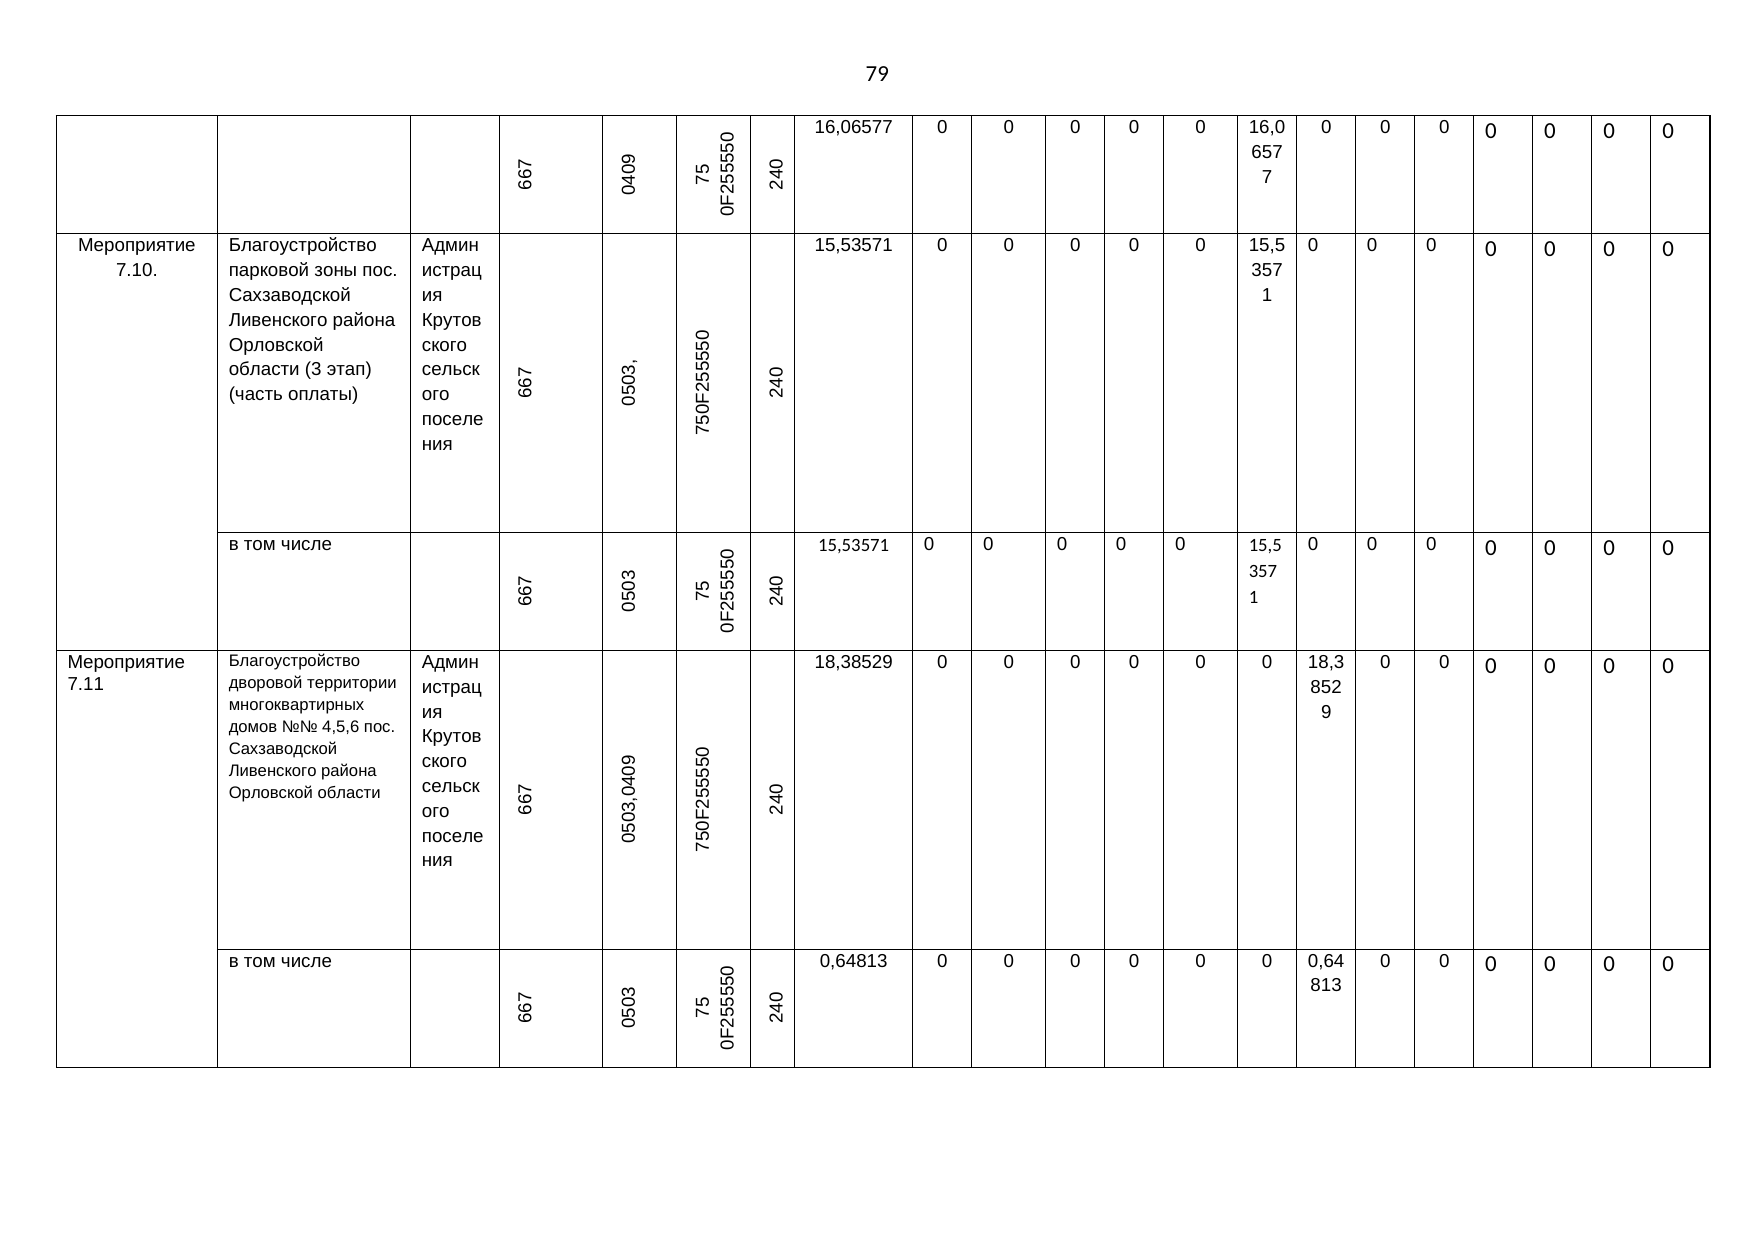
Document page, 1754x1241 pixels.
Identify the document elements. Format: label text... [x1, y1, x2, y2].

table_cell 0 [1533, 116, 1591, 233]
table_cell 750F255550 [677, 651, 750, 948]
table_cell 0 [1046, 651, 1104, 948]
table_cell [411, 234, 499, 532]
table_cell 0 [1474, 651, 1532, 948]
table_cell 0 [913, 950, 971, 1067]
table_cell Мероприятие 7.10. [57, 234, 217, 650]
table_cell 240 [751, 651, 794, 948]
table_cell 0 [1651, 234, 1709, 532]
table_cell 0,64813 [1297, 950, 1355, 1067]
table_cell 0 [1164, 651, 1237, 948]
table_cell 667 [500, 116, 602, 233]
table_cell Благоустройство дворовой территории многоквартирных домов №№ 4,5,6 пос. Сахзаводской Ливенского района Орловской области [218, 651, 410, 948]
table_cell 0 [1238, 950, 1296, 1067]
table_cell 0 [1533, 950, 1591, 1067]
table_cell 0 [1046, 234, 1104, 532]
table_cell 750F255550 [677, 533, 750, 650]
table_cell 750F255550 [677, 950, 750, 1067]
table_cell 0 [1297, 116, 1355, 233]
table_cell 0 [1592, 950, 1650, 1067]
table_cell 0 [1164, 234, 1237, 532]
table_cell 750F255550 [677, 234, 750, 532]
table_cell 0 [1474, 950, 1532, 1067]
table_cell Мероприятие 7.11 [57, 651, 217, 1067]
table_cell 0 [1651, 651, 1709, 948]
table_cell 0 [1297, 234, 1355, 532]
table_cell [411, 651, 499, 948]
table_cell 0 [1592, 651, 1650, 948]
table_cell 0 [1415, 533, 1473, 650]
table_cell 0 [972, 533, 1045, 650]
table_cell 0 [1356, 116, 1414, 233]
table_cell 18,38529 [795, 651, 912, 948]
table_cell 0 [1105, 651, 1163, 948]
table_cell 667 [500, 533, 602, 650]
table_cell 16,06577 [795, 116, 912, 233]
table_cell 0 [972, 116, 1045, 233]
table_cell 0 [1533, 234, 1591, 532]
table_cell 15,53571 [795, 234, 912, 532]
table_cell 0 [1592, 116, 1650, 233]
table_cell 0503 [603, 950, 676, 1067]
table_cell 0 [1046, 116, 1104, 233]
table_cell 0 [1592, 533, 1650, 650]
table_cell 0 [1651, 950, 1709, 1067]
table_cell 15,53571 [795, 533, 912, 650]
table_cell 0 [1651, 533, 1709, 650]
table_cell Благоустройство парковой зоны пос. Сахзаводской Ливенского района Орловской области (3 этап) (часть оплаты) [218, 234, 410, 532]
table_cell 0 [913, 234, 971, 532]
table_cell 0503, [603, 234, 676, 532]
table_cell 0 [1651, 116, 1709, 233]
table_cell 0 [972, 950, 1045, 1067]
table_cell 0 [1533, 533, 1591, 650]
table_cell в том числе [218, 950, 410, 1067]
table_cell [411, 116, 499, 233]
table_cell 0 [1046, 950, 1104, 1067]
table_cell 0 [1415, 234, 1473, 532]
table_cell 0 [1105, 234, 1163, 532]
table_cell [411, 533, 499, 650]
table_cell 15,53571 [1238, 533, 1296, 650]
table_cell 0 [913, 533, 971, 650]
table_cell 0 [1356, 533, 1414, 650]
table_cell 18,38529 [1297, 651, 1355, 948]
table_cell 0503 [603, 533, 676, 650]
table_cell в том числе [218, 533, 410, 650]
table_cell 0 [1297, 533, 1355, 650]
table_cell 0 [1356, 950, 1414, 1067]
table_cell 667 [500, 651, 602, 948]
table_cell 0 [1046, 533, 1104, 650]
table_cell 0 [1164, 950, 1237, 1067]
table_cell 0 [1164, 533, 1237, 650]
table_cell 0 [1415, 950, 1473, 1067]
table_cell 0503,0409 [603, 651, 676, 948]
table_cell 0 [1105, 950, 1163, 1067]
table_cell 0 [1415, 651, 1473, 948]
table_cell 240 [751, 116, 794, 233]
table_cell 0 [1238, 651, 1296, 948]
table_cell 0 [1356, 234, 1414, 532]
table_cell 0 [1105, 533, 1163, 650]
table_cell 0 [1356, 651, 1414, 948]
table_cell 0 [1533, 651, 1591, 948]
table_cell 0 [1592, 234, 1650, 532]
table_cell [218, 116, 410, 233]
table_cell 0 [972, 234, 1045, 532]
table_cell 750F255550 [677, 116, 750, 233]
table_cell 0 [972, 651, 1045, 948]
table_cell 16,06577 [1238, 116, 1296, 233]
table_cell 667 [500, 234, 602, 532]
table_cell 0 [913, 651, 971, 948]
table_cell 0 [1415, 116, 1473, 233]
table_cell 0409 [603, 116, 676, 233]
table_cell 240 [751, 234, 794, 532]
table_cell 240 [751, 533, 794, 650]
table_cell 667 [500, 950, 602, 1067]
table_cell 0,64813 [795, 950, 912, 1067]
table_cell 0 [913, 116, 971, 233]
table_cell 0 [1164, 116, 1237, 233]
table_cell 0 [1105, 116, 1163, 233]
table_cell [411, 950, 499, 1067]
table_cell 0 [1474, 533, 1532, 650]
table_cell 0 [1474, 116, 1532, 233]
table_cell 0 [1474, 234, 1532, 532]
table_cell 15,53571 [1238, 234, 1296, 532]
table_cell 240 [751, 950, 794, 1067]
